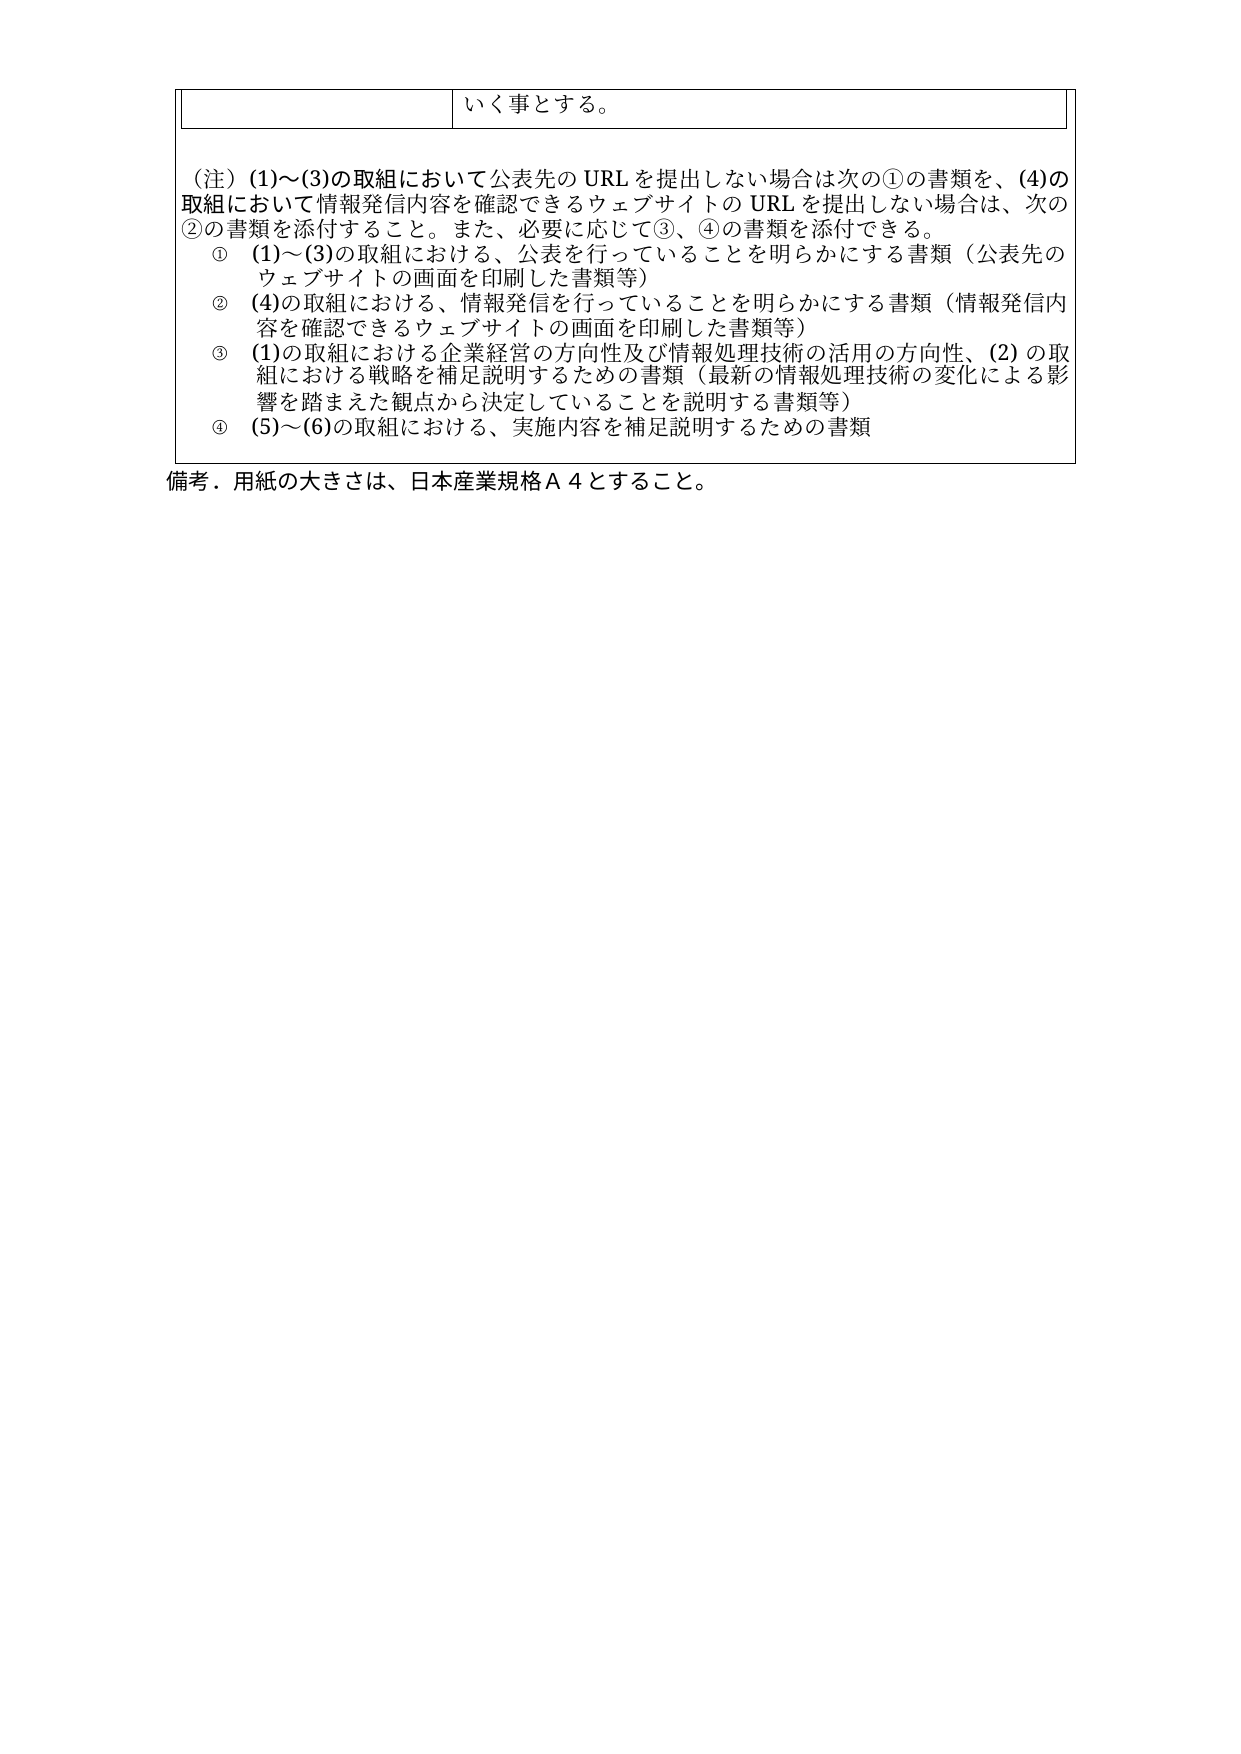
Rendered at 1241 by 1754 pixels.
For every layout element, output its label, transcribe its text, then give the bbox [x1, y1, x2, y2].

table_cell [176, 90, 1075, 463]
text 備考．用紙の大きさは、日本産業規格Ａ４とすること。 [167, 464, 1070, 496]
